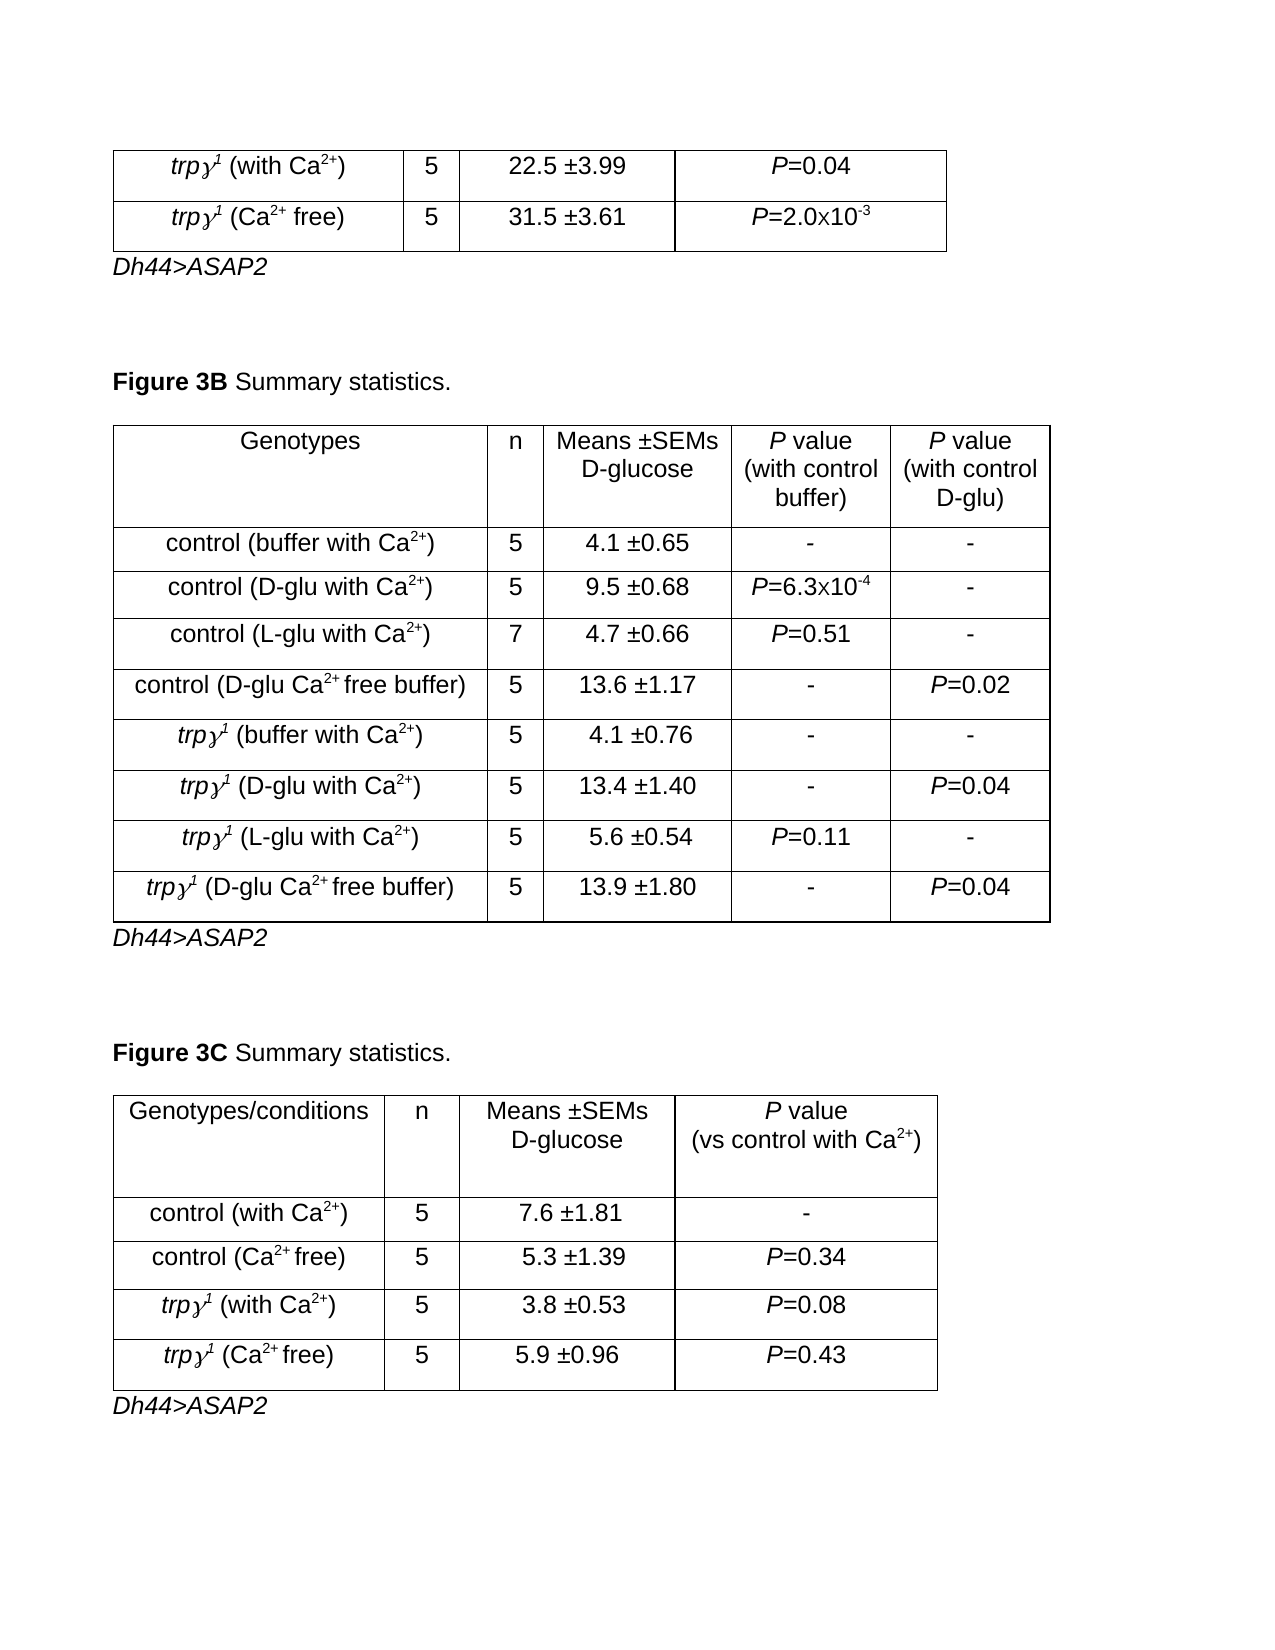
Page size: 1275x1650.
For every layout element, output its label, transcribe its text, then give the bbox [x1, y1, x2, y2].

table_cell control (L-glu with Ca2+) [114, 619, 487, 669]
text Dh44>ASAP2 [112, 922, 1162, 951]
table_cell - [676, 1198, 937, 1241]
table_cell 5 [488, 821, 543, 871]
table_cell 31.5 ±3.61 [460, 202, 674, 251]
table_header Genotypes/conditions [114, 1096, 384, 1197]
table_cell 5 [385, 1340, 459, 1390]
text Dh44>ASAP2 [112, 1391, 1162, 1419]
table_cell P=2.0X10-3 [676, 202, 946, 251]
table_cell control (buffer with Ca2+) [114, 528, 487, 571]
table_cell 13.4 ±1.40 [544, 771, 731, 820]
table_header n [488, 426, 543, 527]
table_cell - [891, 572, 1049, 618]
table_cell control (Ca2+ free) [114, 1242, 384, 1289]
table_header n [385, 1096, 459, 1197]
table_cell P=0.43 [676, 1340, 937, 1390]
table_cell trp1 (D-glu Ca2+ free buffer) [114, 872, 487, 921]
table_cell trp1 (with Ca2+) [114, 1290, 384, 1339]
table_cell P=0.11 [732, 821, 890, 871]
table_cell control (with Ca2+) [114, 1198, 384, 1241]
table_cell 5 [385, 1242, 459, 1289]
table_cell 7 [488, 619, 543, 669]
table_cell 5.3 ±1.39 [460, 1242, 674, 1289]
table_header P value (with control D-glu) [891, 426, 1049, 527]
table_cell 13.6 ±1.17 [544, 670, 731, 719]
table_cell - [732, 872, 890, 921]
table_cell 5.6 ±0.54 [544, 821, 731, 871]
table_cell - [891, 720, 1049, 770]
table_cell - [732, 528, 890, 571]
table_cell 5 [488, 872, 543, 921]
table_cell 7.6 ±1.81 [460, 1198, 674, 1241]
text Dh44>ASAP2 [112, 252, 1162, 281]
table_cell 5 [385, 1198, 459, 1241]
table_cell P=6.3X10-4 [732, 572, 890, 618]
table_cell P=0.08 [676, 1290, 937, 1339]
table_cell 5 [488, 771, 543, 820]
table_cell - [732, 720, 890, 770]
table_cell 5 [404, 151, 459, 201]
table_cell 5 [488, 572, 543, 618]
table_header Means ±SEMs D-glucose [544, 426, 731, 527]
table_cell 3.8 ±0.53 [460, 1290, 674, 1339]
table_cell trp1 (L-glu with Ca2+) [114, 821, 487, 871]
table_cell - [891, 528, 1049, 571]
table_cell trp1 (with Ca2+) [114, 151, 403, 201]
table_cell 5 [488, 720, 543, 770]
table_cell - [732, 670, 890, 719]
text Figure 3C Summary statistics. [112, 1037, 1162, 1066]
table_cell trp1 (Ca2+ free) [114, 202, 403, 251]
table_cell 9.5 ±0.68 [544, 572, 731, 618]
table_cell control (D-glu with Ca2+) [114, 572, 487, 618]
table_cell 5 [404, 202, 459, 251]
table_cell - [732, 771, 890, 820]
table_cell P=0.51 [732, 619, 890, 669]
table_cell P=0.04 [891, 872, 1049, 921]
table_cell P=0.04 [676, 151, 946, 201]
table_cell 5 [488, 528, 543, 571]
table_cell P=0.04 [891, 771, 1049, 820]
table_cell 5 [488, 670, 543, 719]
table_cell 5.9 ±0.96 [460, 1340, 674, 1390]
table_cell 5 [385, 1290, 459, 1339]
table_cell trp1 (D-glu with Ca2+) [114, 771, 487, 820]
table_cell 4.7 ±0.66 [544, 619, 731, 669]
table_cell P=0.34 [676, 1242, 937, 1289]
table_cell - [891, 821, 1049, 871]
table_cell control (D-glu Ca2+ free buffer) [114, 670, 487, 719]
table_cell - [891, 619, 1049, 669]
table_cell trp1 (buffer with Ca2+) [114, 720, 487, 770]
table_cell 13.9 ±1.80 [544, 872, 731, 921]
text Figure 3B Summary statistics. [112, 367, 1162, 396]
table_cell 4.1 ±0.76 [544, 720, 731, 770]
table_cell trp1 (Ca2+ free) [114, 1340, 384, 1390]
table_cell P=0.02 [891, 670, 1049, 719]
table_header Genotypes [114, 426, 487, 527]
table_header P value (with control buffer) [732, 426, 890, 527]
table_header P value (vs control with Ca2+) [676, 1096, 937, 1197]
table_cell 4.1 ±0.65 [544, 528, 731, 571]
table_cell 22.5 ±3.99 [460, 151, 674, 201]
table_header Means ±SEMs D-glucose [460, 1096, 674, 1197]
